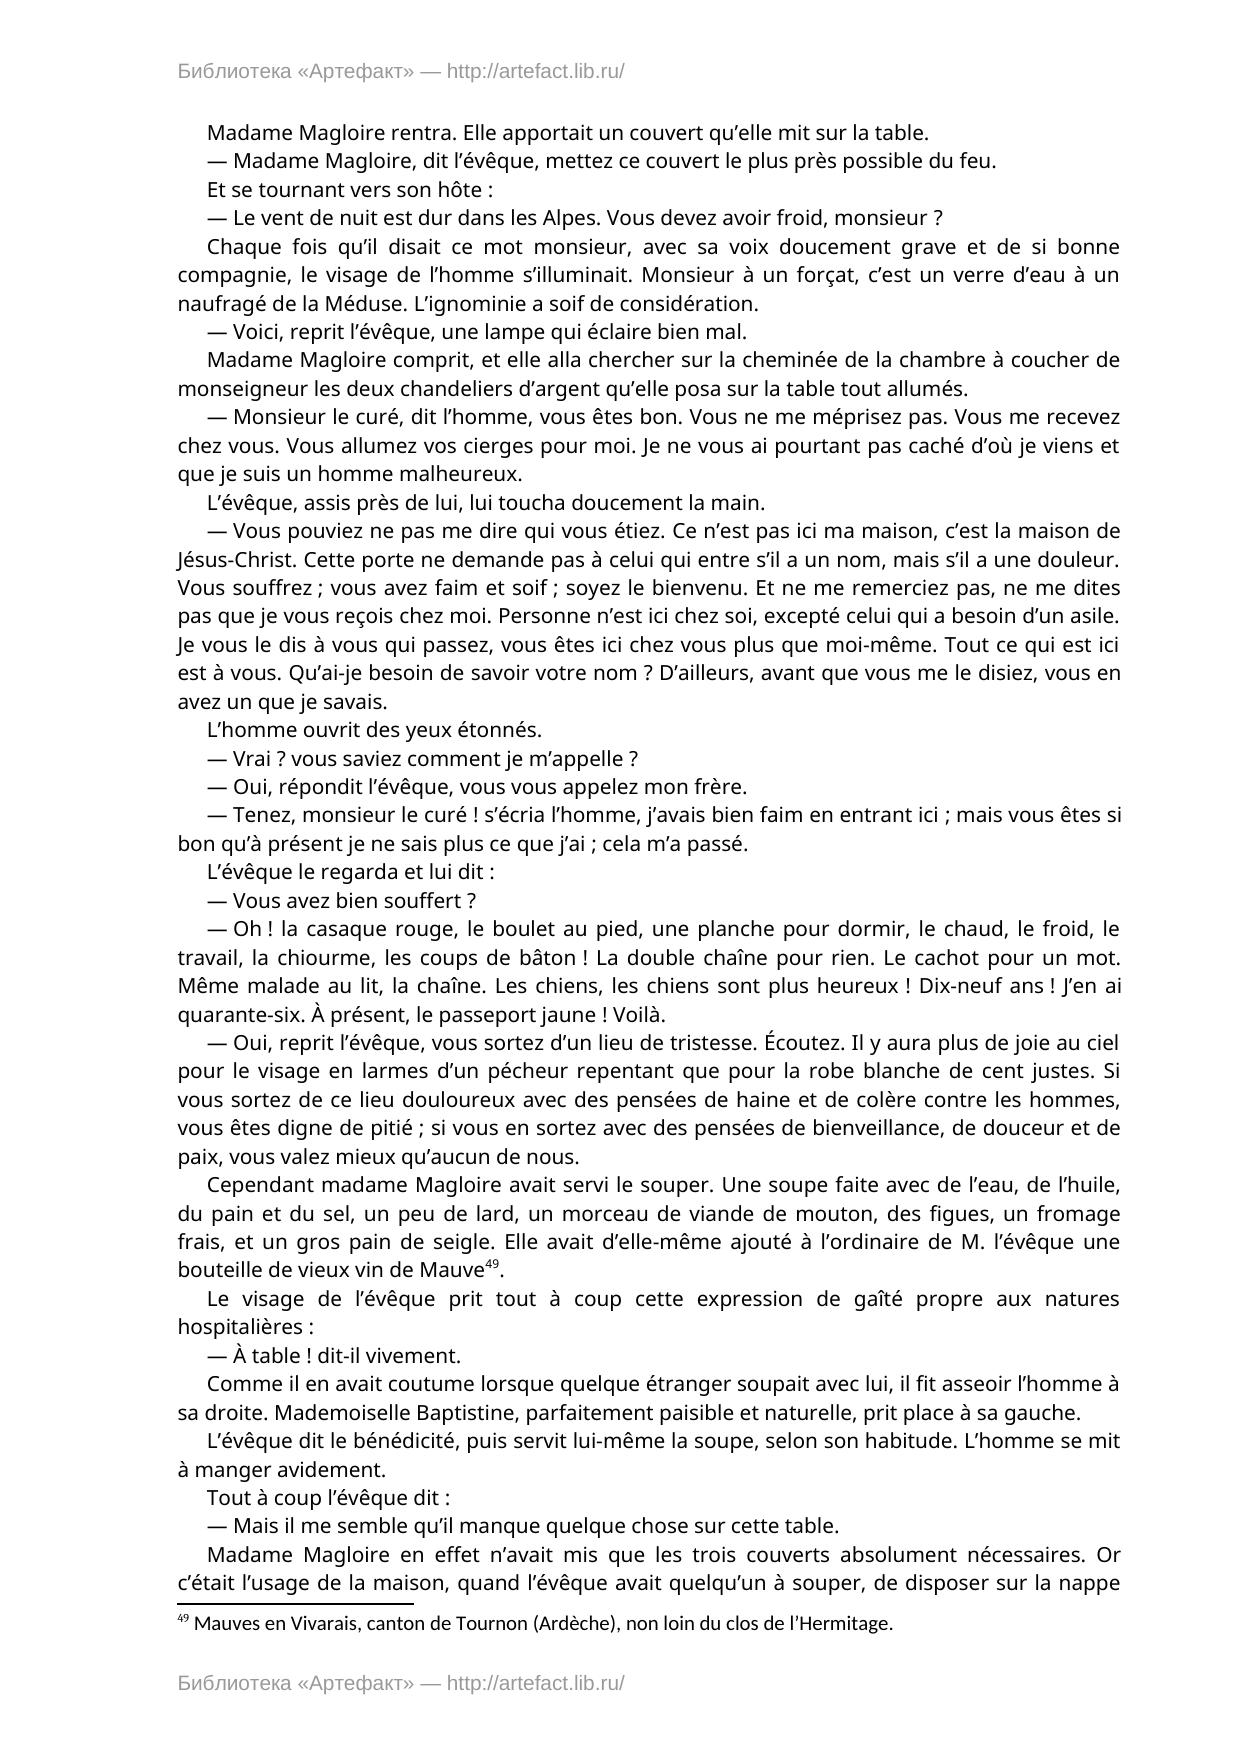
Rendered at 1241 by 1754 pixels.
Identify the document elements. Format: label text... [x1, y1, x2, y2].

text — Madame Magloire, dit l’évêque, mettez ce couvert le plus près possible du feu. [177, 147, 1122, 175]
text L’homme ouvrit des yeux étonnés. [177, 715, 1122, 744]
text L’évêque le regarda et lui dit : [177, 857, 1122, 886]
text — Oui, répondit l’évêque, vous vous appelez mon frère. [177, 772, 1122, 801]
text Chaque fois qu’il disait ce mot monsieur, avec sa voix doucement grave et de si bonne compagnie, le visage de l’homme s’illuminait. Monsieur à un forçat, c’est un verre d’eau à un naufragé de la Méduse. L’ignominie a soif de considération. [177, 232, 1122, 317]
text — Vrai ? vous saviez comment je m’appelle ? [177, 744, 1122, 772]
text — Oui, reprit l’évêque, vous sortez d’un lieu de tristesse. Écoutez. Il y aura plus de joie au ciel pour le visage en larmes d’un pécheur repentant que pour la robe blanche de cent justes. Si vous sortez de ce lieu douloureux avec des pensées de haine et de colère contre les hommes, vous êtes digne de pitié ; si vous en sortez avec des pensées de bienveillance, de douceur et de paix, vous valez mieux qu’aucun de nous. [177, 1028, 1122, 1170]
text — Vous pouviez ne pas me dire qui vous étiez. Ce n’est pas ici ma maison, c’est la maison de Jésus-Christ. Cette porte ne demande pas à celui qui entre s’il a un nom, mais s’il a une douleur. Vous souffrez ; vous avez faim et soif ; soyez le bienvenu. Et ne me remerciez pas, ne me dites pas que je vous reçois chez moi. Personne n’est ici chez soi, excepté celui qui a besoin d’un asile. Je vous le dis à vous qui passez, vous êtes ici chez vous plus que moi-même. Tout ce qui est ici est à vous. Qu’ai-je besoin de savoir votre nom ? D’ailleurs, avant que vous me le disiez, vous en avez un que je savais. [177, 516, 1122, 715]
text Tout à coup l’évêque dit : [177, 1483, 1122, 1512]
text Madame Magloire rentra. Elle apportait un couvert qu’elle mit sur la table. [177, 118, 1122, 147]
text — Voici, reprit l’évêque, une lampe qui éclaire bien mal. [177, 317, 1122, 346]
text L’évêque, assis près de lui, lui toucha doucement la main. [177, 488, 1122, 516]
text — Tenez, monsieur le curé ! s’écria l’homme, j’avais bien faim en entrant ici ; mais vous êtes si bon qu’à présent je ne sais plus ce que j’ai ; cela m’a passé. [177, 801, 1122, 857]
text L’évêque dit le bénédicité, puis servit lui-même la soupe, selon son habitude. L’homme se mit à manger avidement. [177, 1426, 1122, 1483]
text — Le vent de nuit est dur dans les Alpes. Vous devez avoir froid, monsieur ? [177, 203, 1122, 232]
text Madame Magloire comprit, et elle alla chercher sur la cheminée de la chambre à coucher de monseigneur les deux chandeliers d’argent qu’elle posa sur la table tout allumés. [177, 346, 1122, 402]
text Comme il en avait coutume lorsque quelque étranger soupait avec lui, il fit asseoir l’homme à sa droite. Mademoiselle Baptistine, parfaitement paisible et naturelle, prit place à sa gauche. [177, 1369, 1122, 1426]
text Et se tournant vers son hôte : [177, 175, 1122, 203]
text Cependant madame Magloire avait servi le souper. Une soupe faite avec de l’eau, de l’huile, du pain et du sel, un peu de lard, un morceau de viande de mouton, des figues, un fromage frais, et un gros pain de seigle. Elle avait d’elle-même ajouté à l’ordinaire de M. l’évêque une bouteille de vieux vin de Mauve. [177, 1170, 1122, 1284]
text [177, 1540, 1122, 1597]
text — Oh ! la casaque rouge, le boulet au pied, une planche pour dormir, le chaud, le froid, le travail, la chiourme, les coups de bâton ! La double chaîne pour rien. Le cachot pour un mot. Même malade au lit, la chaîne. Les chiens, les chiens sont plus heureux ! Dix-neuf ans ! J’en ai quarante-six. À présent, le passeport jaune ! Voilà. [177, 914, 1122, 1028]
text — Monsieur le curé, dit l’homme, vous êtes bon. Vous ne me méprisez pas. Vous me recevez chez vous. Vous allumez vos cierges pour moi. Je ne vous ai pourtant pas caché d’où je viens et que je suis un homme malheureux. [177, 402, 1122, 488]
text — Mais il me semble qu’il manque quelque chose sur cette table. [177, 1512, 1122, 1540]
text — À table ! dit-il vivement. [177, 1341, 1122, 1369]
text — Vous avez bien souffert ? [177, 886, 1122, 914]
text Le visage de l’évêque prit tout à coup cette expression de gaîté propre aux natures hospitalières : [177, 1284, 1122, 1341]
